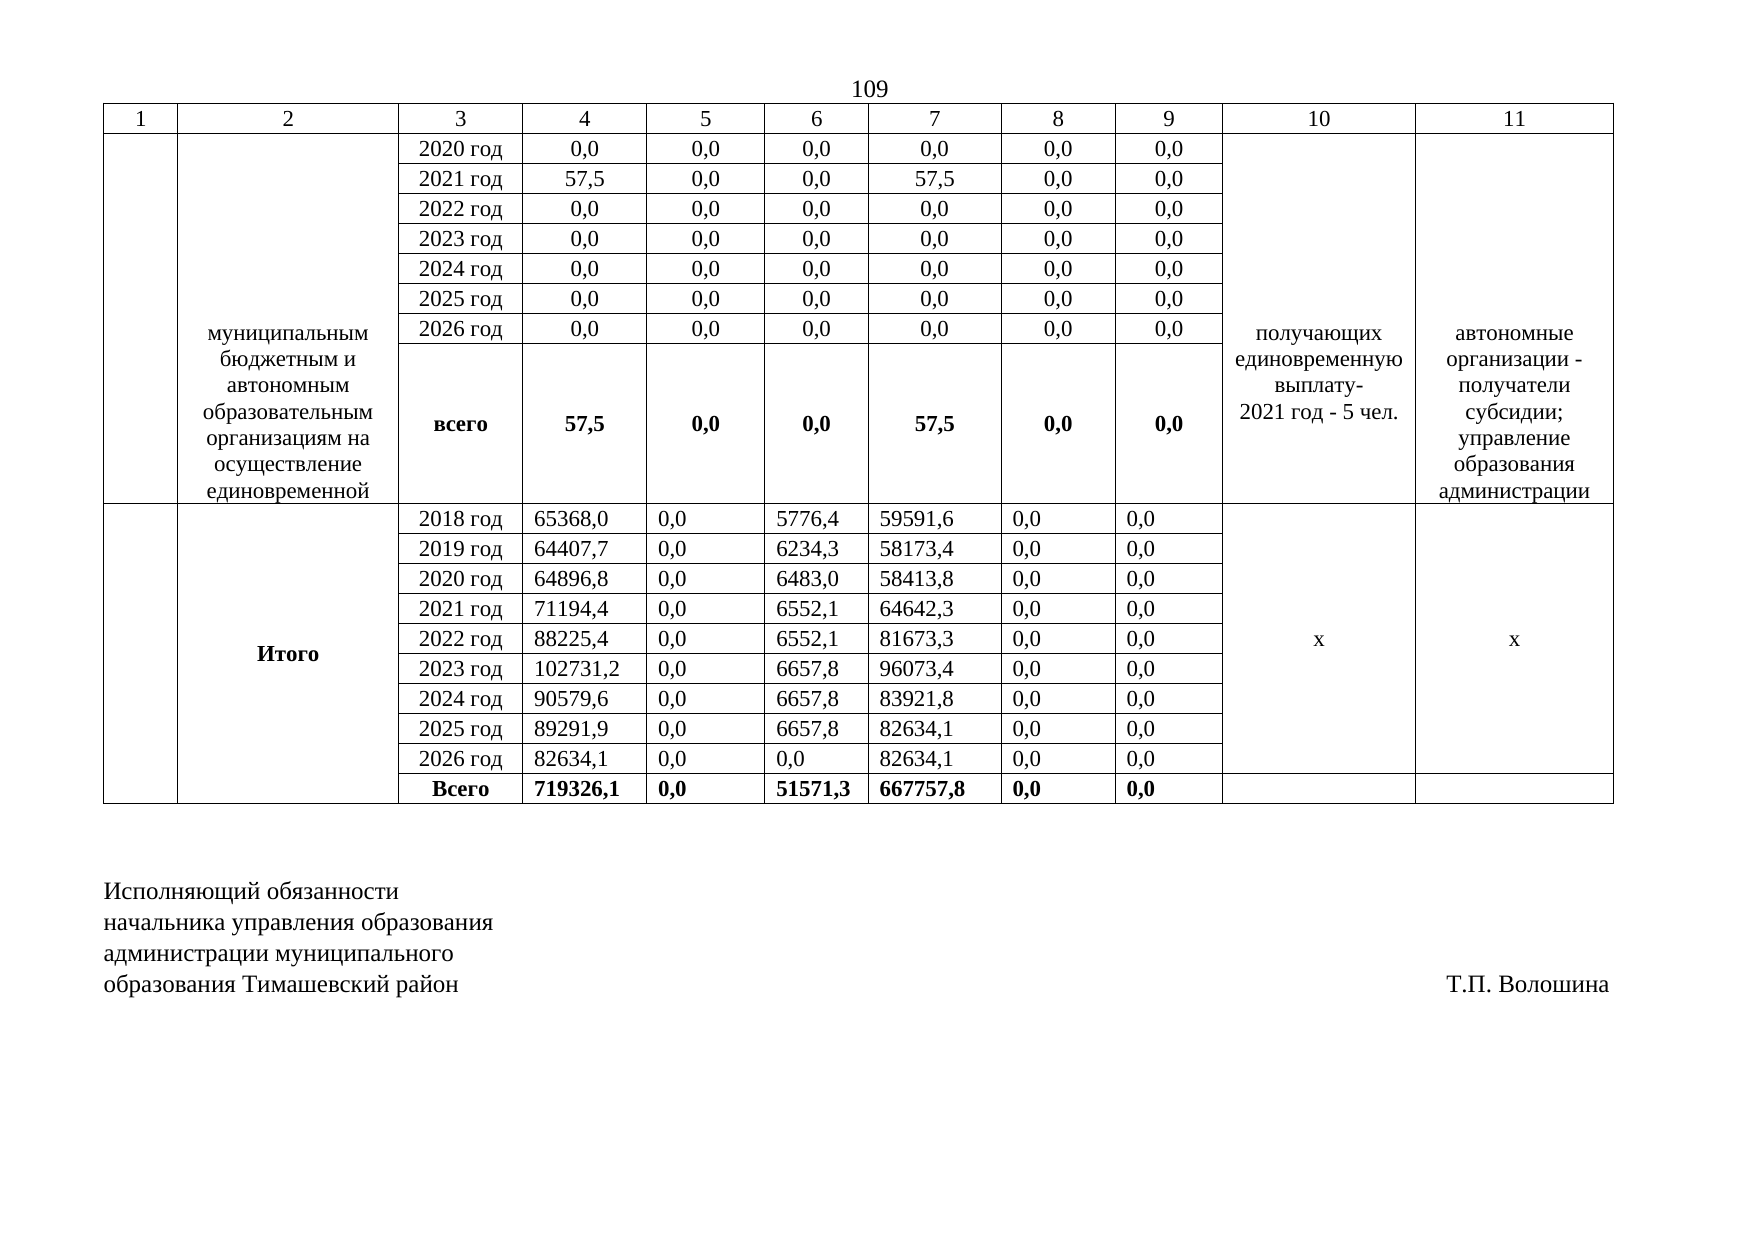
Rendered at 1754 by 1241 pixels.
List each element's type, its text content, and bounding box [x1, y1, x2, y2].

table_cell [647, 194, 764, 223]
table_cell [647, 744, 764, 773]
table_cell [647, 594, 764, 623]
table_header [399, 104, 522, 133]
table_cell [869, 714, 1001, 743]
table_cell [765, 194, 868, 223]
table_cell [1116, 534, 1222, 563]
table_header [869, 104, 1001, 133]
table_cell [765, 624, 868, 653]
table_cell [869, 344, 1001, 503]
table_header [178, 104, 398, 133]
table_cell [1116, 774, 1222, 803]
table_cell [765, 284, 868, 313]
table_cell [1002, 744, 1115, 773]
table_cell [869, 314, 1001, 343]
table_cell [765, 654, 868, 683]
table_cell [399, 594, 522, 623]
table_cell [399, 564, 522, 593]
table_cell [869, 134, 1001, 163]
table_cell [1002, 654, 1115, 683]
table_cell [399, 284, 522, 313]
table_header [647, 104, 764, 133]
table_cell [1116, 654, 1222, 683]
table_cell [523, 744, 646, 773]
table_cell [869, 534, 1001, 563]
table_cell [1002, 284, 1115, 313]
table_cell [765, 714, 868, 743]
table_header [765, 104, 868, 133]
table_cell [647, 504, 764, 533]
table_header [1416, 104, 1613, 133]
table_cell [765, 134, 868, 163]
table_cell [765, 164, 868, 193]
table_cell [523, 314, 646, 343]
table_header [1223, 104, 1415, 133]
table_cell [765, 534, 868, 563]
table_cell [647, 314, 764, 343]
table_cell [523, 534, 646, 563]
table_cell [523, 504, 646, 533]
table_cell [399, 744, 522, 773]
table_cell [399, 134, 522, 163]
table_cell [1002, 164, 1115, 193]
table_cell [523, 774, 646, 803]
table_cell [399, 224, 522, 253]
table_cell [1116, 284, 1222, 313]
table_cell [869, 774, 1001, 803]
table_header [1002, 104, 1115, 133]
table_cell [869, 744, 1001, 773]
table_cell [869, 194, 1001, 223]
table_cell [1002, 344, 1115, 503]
text образования Тимашевский район Т.П. Волошина [103, 969, 1636, 998]
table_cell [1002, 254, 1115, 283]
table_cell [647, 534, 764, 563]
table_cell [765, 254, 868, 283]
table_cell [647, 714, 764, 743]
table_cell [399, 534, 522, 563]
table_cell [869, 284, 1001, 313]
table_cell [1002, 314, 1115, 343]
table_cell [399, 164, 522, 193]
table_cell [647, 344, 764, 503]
text администрации муниципального [103, 938, 1636, 967]
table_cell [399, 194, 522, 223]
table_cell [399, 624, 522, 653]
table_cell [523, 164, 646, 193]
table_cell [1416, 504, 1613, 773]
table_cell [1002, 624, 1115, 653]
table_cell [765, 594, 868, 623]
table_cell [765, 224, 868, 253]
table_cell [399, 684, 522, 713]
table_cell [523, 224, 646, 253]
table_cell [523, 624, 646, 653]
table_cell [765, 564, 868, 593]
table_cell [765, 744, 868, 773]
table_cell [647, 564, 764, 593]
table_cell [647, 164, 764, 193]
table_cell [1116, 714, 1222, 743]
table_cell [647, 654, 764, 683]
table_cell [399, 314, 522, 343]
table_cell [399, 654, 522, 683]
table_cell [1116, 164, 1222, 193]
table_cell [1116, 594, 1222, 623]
text начальника управления образования [103, 907, 1636, 936]
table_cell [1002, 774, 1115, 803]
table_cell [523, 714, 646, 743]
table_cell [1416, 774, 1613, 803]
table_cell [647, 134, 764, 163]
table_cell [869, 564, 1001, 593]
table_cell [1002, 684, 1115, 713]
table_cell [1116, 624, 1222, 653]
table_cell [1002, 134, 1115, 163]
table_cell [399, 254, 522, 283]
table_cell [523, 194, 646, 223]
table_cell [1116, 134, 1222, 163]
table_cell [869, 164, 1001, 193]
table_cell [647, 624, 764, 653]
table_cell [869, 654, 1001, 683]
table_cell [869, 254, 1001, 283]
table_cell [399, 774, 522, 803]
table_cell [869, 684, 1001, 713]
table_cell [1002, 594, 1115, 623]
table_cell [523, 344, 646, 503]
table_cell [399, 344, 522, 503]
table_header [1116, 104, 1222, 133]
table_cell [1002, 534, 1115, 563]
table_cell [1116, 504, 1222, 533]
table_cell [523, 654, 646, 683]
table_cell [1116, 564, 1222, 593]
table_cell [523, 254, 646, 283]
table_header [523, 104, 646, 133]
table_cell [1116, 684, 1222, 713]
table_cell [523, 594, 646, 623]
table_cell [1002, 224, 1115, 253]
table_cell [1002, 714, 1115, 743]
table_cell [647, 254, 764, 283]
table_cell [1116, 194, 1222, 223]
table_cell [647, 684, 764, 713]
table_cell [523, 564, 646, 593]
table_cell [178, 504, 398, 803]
text Исполняющий обязанности [103, 876, 1636, 905]
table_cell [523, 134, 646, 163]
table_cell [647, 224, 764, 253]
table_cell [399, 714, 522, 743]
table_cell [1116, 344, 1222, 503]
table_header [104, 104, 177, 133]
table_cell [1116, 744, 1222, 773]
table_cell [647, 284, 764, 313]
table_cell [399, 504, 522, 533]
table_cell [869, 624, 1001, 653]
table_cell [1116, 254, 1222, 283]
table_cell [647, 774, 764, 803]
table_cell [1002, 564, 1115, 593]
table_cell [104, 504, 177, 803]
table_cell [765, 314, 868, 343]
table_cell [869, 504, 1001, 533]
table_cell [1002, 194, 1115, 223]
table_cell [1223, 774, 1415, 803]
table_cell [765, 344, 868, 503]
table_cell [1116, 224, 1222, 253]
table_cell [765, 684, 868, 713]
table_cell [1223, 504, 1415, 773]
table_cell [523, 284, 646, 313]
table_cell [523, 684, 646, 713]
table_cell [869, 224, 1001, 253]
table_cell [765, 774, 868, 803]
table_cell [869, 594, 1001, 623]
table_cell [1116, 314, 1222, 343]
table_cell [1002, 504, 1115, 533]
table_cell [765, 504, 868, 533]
